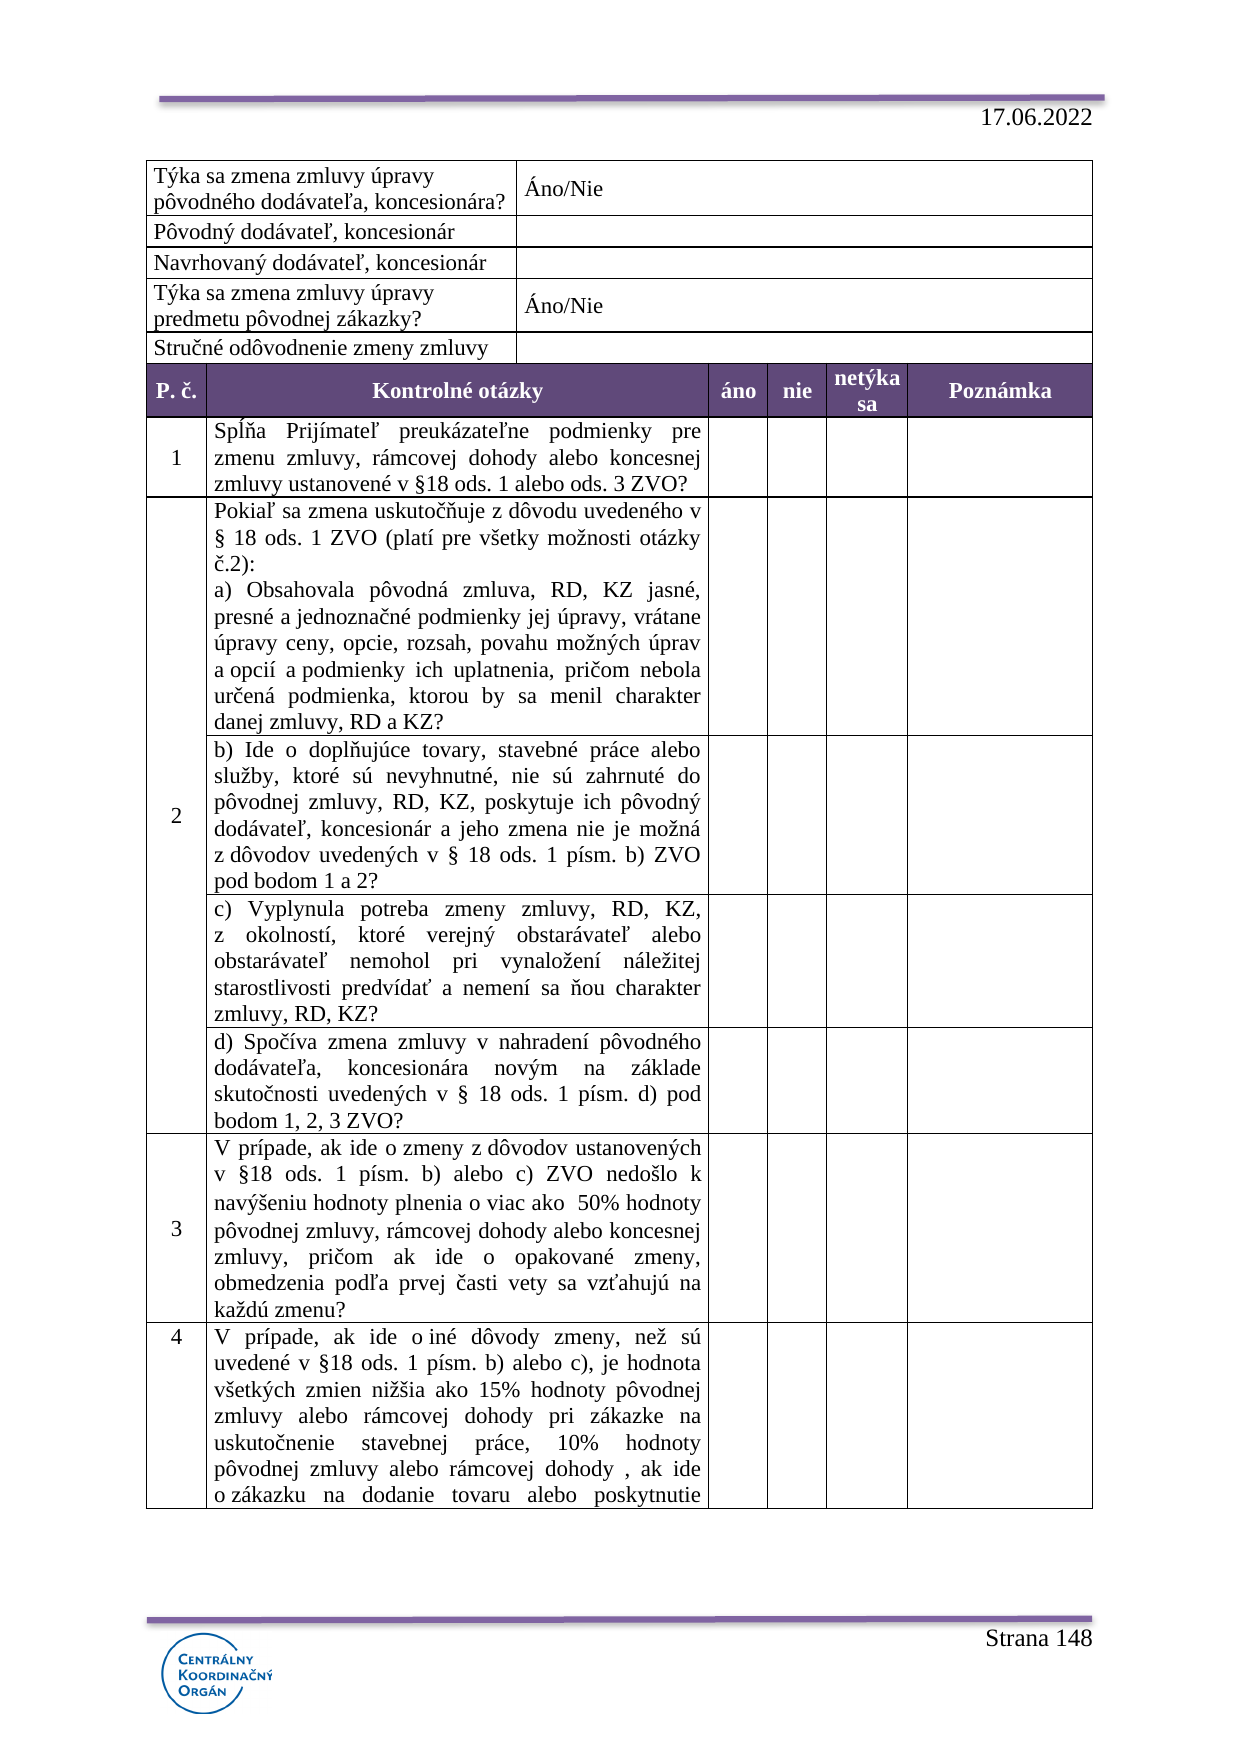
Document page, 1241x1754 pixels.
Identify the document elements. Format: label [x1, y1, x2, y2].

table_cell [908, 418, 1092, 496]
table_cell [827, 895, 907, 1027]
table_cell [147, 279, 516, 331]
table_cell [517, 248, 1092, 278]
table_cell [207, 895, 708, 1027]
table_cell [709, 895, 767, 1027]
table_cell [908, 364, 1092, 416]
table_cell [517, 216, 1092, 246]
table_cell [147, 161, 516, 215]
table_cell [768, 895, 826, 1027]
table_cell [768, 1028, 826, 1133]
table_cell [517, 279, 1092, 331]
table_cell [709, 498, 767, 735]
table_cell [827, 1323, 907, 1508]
picture [159, 1631, 272, 1713]
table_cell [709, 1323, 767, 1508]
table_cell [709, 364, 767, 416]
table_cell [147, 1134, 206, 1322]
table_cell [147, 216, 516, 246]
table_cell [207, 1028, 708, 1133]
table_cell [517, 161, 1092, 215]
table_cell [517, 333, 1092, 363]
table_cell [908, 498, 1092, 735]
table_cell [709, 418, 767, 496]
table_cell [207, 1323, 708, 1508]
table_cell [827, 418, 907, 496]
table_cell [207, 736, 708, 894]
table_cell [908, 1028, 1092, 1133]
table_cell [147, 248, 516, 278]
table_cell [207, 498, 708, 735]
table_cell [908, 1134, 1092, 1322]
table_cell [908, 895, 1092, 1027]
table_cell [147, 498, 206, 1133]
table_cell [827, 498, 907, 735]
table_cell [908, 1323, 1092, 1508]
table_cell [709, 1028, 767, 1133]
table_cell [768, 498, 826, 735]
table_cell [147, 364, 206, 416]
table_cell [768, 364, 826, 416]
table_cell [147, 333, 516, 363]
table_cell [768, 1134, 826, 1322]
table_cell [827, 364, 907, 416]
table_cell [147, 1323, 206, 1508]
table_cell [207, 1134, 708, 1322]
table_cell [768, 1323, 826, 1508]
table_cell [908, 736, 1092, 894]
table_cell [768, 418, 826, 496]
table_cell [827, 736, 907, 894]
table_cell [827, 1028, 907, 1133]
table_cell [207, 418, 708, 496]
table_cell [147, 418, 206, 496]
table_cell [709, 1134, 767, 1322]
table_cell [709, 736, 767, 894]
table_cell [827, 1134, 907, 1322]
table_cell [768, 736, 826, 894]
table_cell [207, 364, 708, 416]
